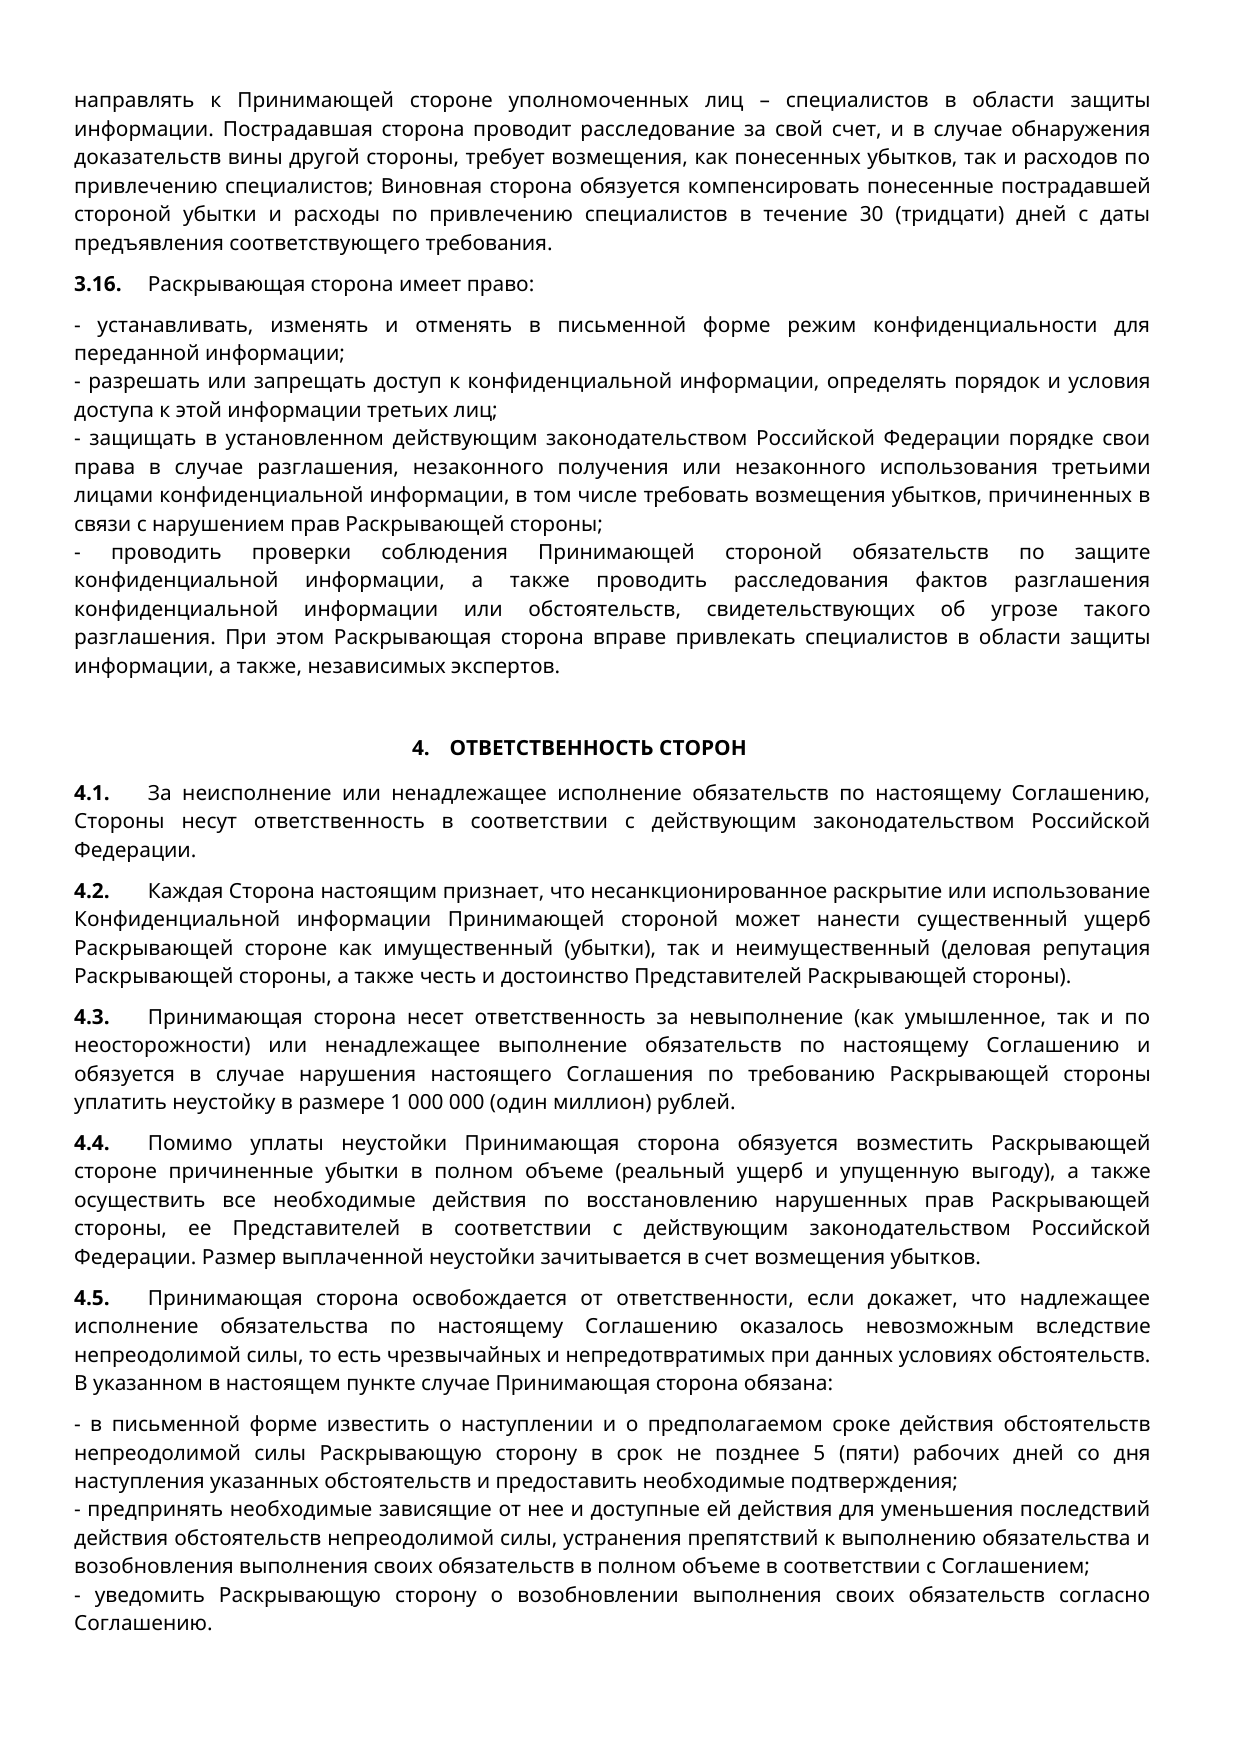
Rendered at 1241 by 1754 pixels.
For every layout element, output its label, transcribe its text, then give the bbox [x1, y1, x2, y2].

list Раскрывающая сторона имеет право: [74, 269, 1152, 297]
list - разрешать или запрещать доступ к конфиденциальной информации, определять порядок и условия доступа к этой информации третьих лиц; [74, 367, 1152, 423]
text - в письменной форме известить о наступлении и о предполагаемом сроке действия обстоятельств непреодолимой силы Раскрывающую сторону в срок не позднее 5 (пяти) рабочих дней со дня наступления указанных обстоятельств и предоставить необходимые подтверждения; [74, 1409, 1152, 1494]
subtitle ОТВЕТСТВЕННОСТЬ СТОРОН [7, 733, 1152, 761]
list За неисполнение или ненадлежащее исполнение обязательств по настоящему Соглашению, Стороны несут ответственность в соответствии с действующим законодательством Российской Федерации. [74, 778, 1152, 863]
list - защищать в установленном действующим законодательством Российской Федерации порядке свои права в случае разглашения, незаконного получения или незаконного использования третьими лицами конфиденциальной информации, в том числе требовать возмещения убытков, причиненных в связи с нарушением прав Раскрывающей стороны; [74, 423, 1152, 537]
list Помимо уплаты неустойки Принимающая сторона обязуется возместить Раскрывающей стороне причиненные убытки в полном объеме (реальный ущерб и упущенную выгоду), а также осуществить все необходимые действия по восстановлению нарушенных прав Раскрывающей стороны, ее Представителей в соответствии с действующим законодательством Российской Федерации. Размер выплаченной неустойки зачитывается в счет возмещения убытков. [74, 1128, 1152, 1270]
list - проводить проверки соблюдения Принимающей стороной обязательств по защите конфиденциальной информации, а также проводить расследования фактов разглашения конфиденциальной информации или обстоятельств, свидетельствующих об угрозе такого разглашения. При этом Раскрывающая сторона вправе привлекать специалистов в области защиты информации, а также, независимых экспертов. [74, 537, 1152, 679]
text - уведомить Раскрывающую сторону о возобновлении выполнения своих обязательств согласно Соглашению. [74, 1580, 1152, 1637]
list - устанавливать, изменять и отменять в письменной форме режим конфиденциальности для переданной информации; [74, 310, 1152, 367]
list Каждая Сторона настоящим признает, что несанкционированное раскрытие или использование Конфиденциальной информации Принимающей стороной может нанести существенный ущерб Раскрывающей стороне как имущественный (убытки), так и неимущественный (деловая репутация Раскрывающей стороны, а также честь и достоинство Представителей Раскрывающей стороны). [74, 876, 1152, 989]
list Принимающая сторона освобождается от ответственности, если докажет, что надлежащее исполнение обязательства по настоящему Соглашению оказалось невозможным вследствие непреодолимой силы, то есть чрезвычайных и непредотвратимых при данных условиях обстоятельств. В указанном в настоящем пункте случае Принимающая сторона обязана: [74, 1283, 1152, 1397]
text - предпринять необходимые зависящие от нее и доступные ей действия для уменьшения последствий действия обстоятельств непреодолимой силы, устранения препятствий к выполнению обязательства и возобновления выполнения своих обязательств в полном объеме в соответствии с Соглашением; [74, 1494, 1152, 1580]
list Принимающая сторона несет ответственность за невыполнение (как умышленное, так и по неосторожности) или ненадлежащее выполнение обязательств по настоящему Соглашению и обязуется в случае нарушения настоящего Соглашения по требованию Раскрывающей стороны уплатить неустойку в размере 1 000 000 (один миллион) рублей. [74, 1002, 1152, 1116]
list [74, 86, 1152, 256]
